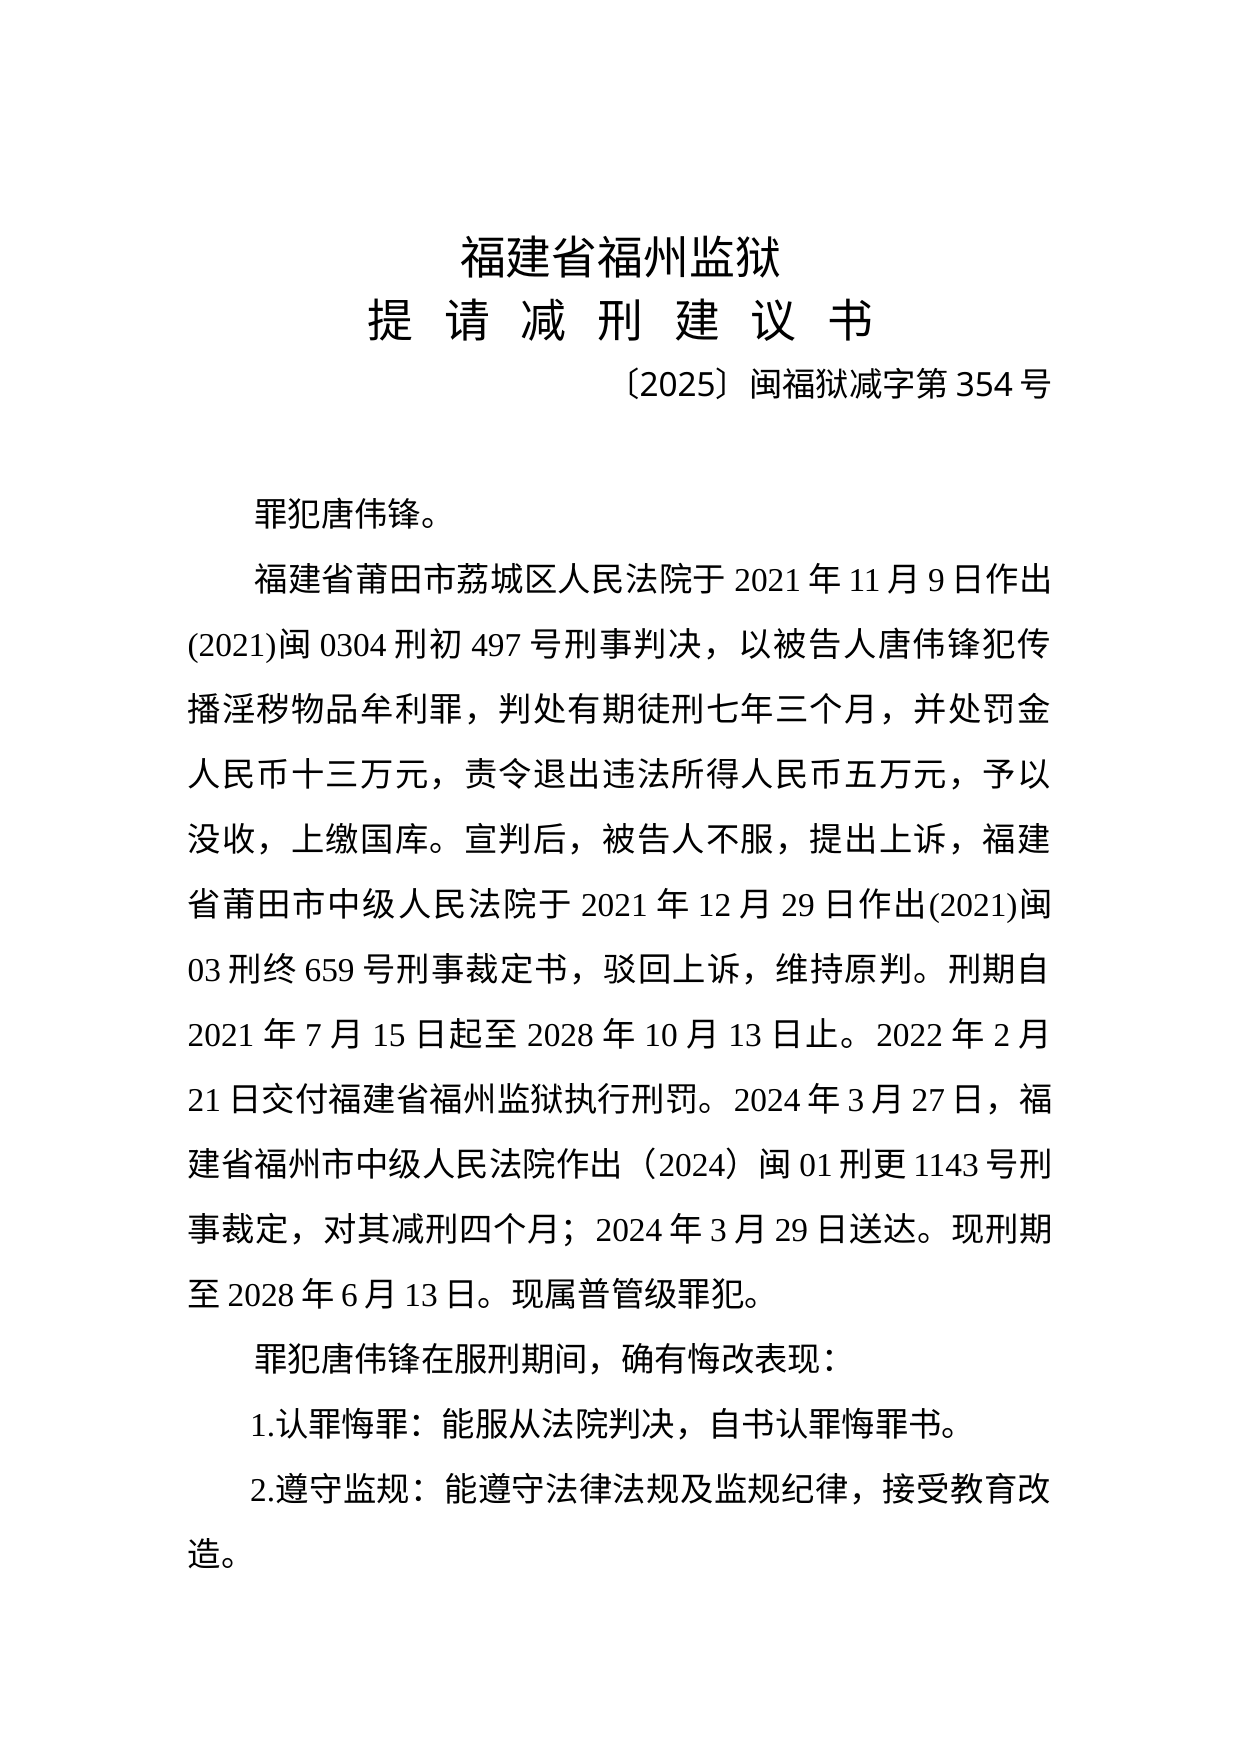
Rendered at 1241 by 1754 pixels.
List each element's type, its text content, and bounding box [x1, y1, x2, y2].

text 罪犯唐伟锋在服刑期间，确有悔改表现： [187, 1324, 1053, 1389]
text 〔2025〕闽福狱减字第354号 [187, 349, 1053, 414]
text 1.认罪悔罪：能服从法院判决，自书认罪悔罪书。 [187, 1389, 1053, 1454]
text 提 请 减 刑 建 议 书 [187, 287, 1053, 349]
text 福建省福州监狱 [187, 224, 1053, 287]
text 罪犯唐伟锋。 [187, 479, 1053, 544]
text 2.遵守监规：能遵守法律法规及监规纪律，接受教育改造。 [187, 1454, 1053, 1584]
text 福建省莆田市荔城区人民法院于2021年11月9日作出(2021)闽0304刑初497号刑事判决，以被告人唐伟锋犯传播淫秽物品牟利罪，判处有期徒刑七年三个月，并处罚金人民币十三万元，责令退出违法所得人民币五万元，予以没收，上缴国库。宣判后，被告人不服，提出上诉，福建省莆田市中级人民法院于2021年12月29日作出(2021)闽03刑终659号刑事裁定书，驳回上诉，维持原判。刑期自2021年7月15日起至2028年10月13日止。2022年2月21日交付福建省福州监狱执行刑罚。2024年3月27日，福建省福州市中级人民法院作出（2024）闽01刑更1143号刑事裁定，对其减刑四个月；2024年3月29日送达。现刑期至2028年6月13日。现属普管级罪犯。 [187, 544, 1053, 1324]
